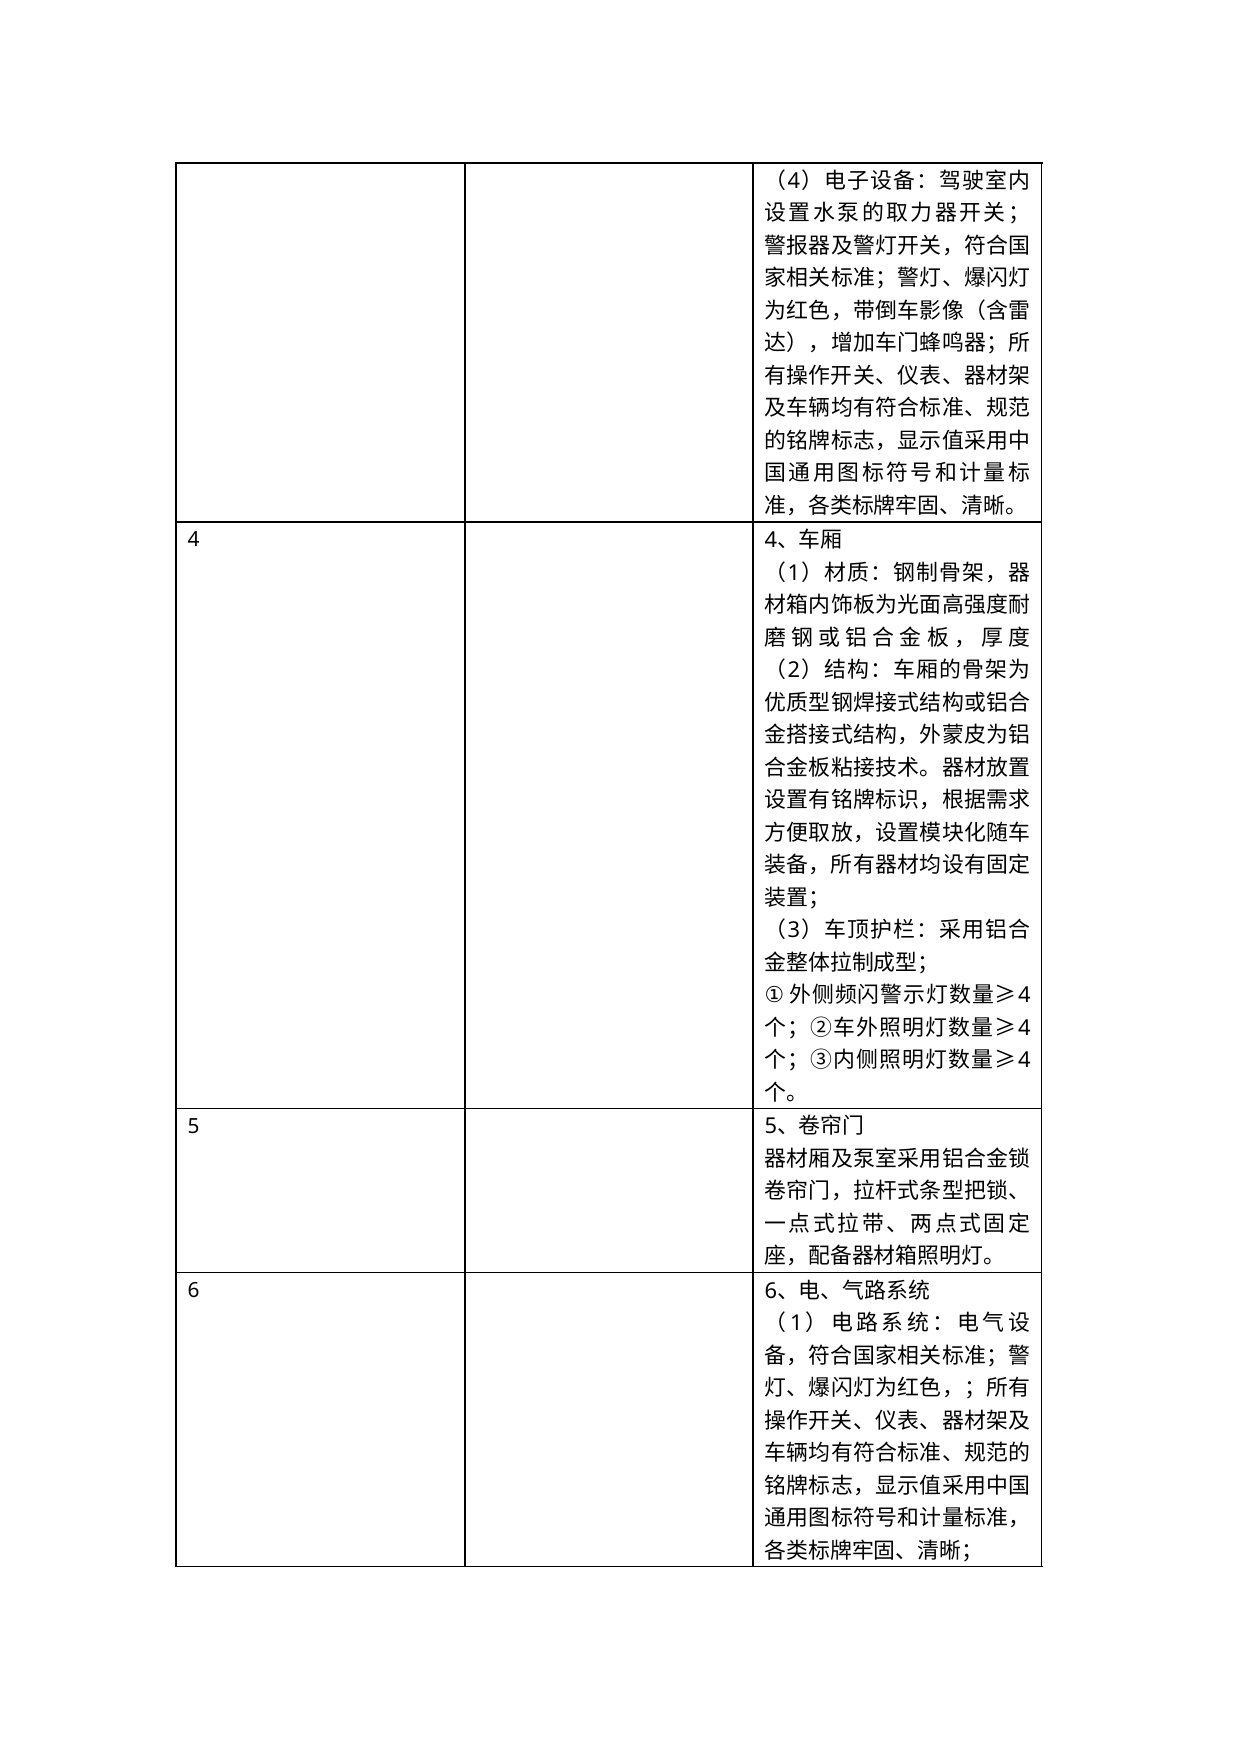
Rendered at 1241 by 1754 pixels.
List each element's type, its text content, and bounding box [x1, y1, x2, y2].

table_cell 6 [177, 1273, 464, 1566]
table_cell [466, 164, 752, 521]
table_cell [466, 1273, 752, 1566]
table_cell 4、车厢 （1）材质：钢制骨架，器材箱内饰板为光面高强度耐磨钢或铝合金板，厚度≥2mm； （2）结构：车厢的骨架为优质型钢焊接式结构或铝合金搭接式结构，外蒙皮为铝合金板粘接技术。器材放置设置有铭牌标识，根据需求方便取放，设置模块化随车装备，所有器材均设有固定装置； （3）车顶护栏：采用铝合金整体拉制成型； ①外侧频闪警示灯数量≥4个；②车外照明灯数量≥4个；③内侧照明灯数量≥4个。 [754, 523, 1041, 1108]
table_cell 4 [177, 523, 464, 1108]
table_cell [754, 1273, 1041, 1566]
table_cell [466, 1109, 752, 1272]
table_cell [466, 523, 752, 1108]
table_cell 5、卷帘门 器材厢及泵室采用铝合金锁卷帘门，拉杆式条型把锁、一点式拉带、两点式固定座，配备器材箱照明灯。 [754, 1109, 1041, 1272]
table_cell 5 [177, 1109, 464, 1272]
table_cell 3 [177, 164, 464, 521]
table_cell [754, 164, 1041, 521]
